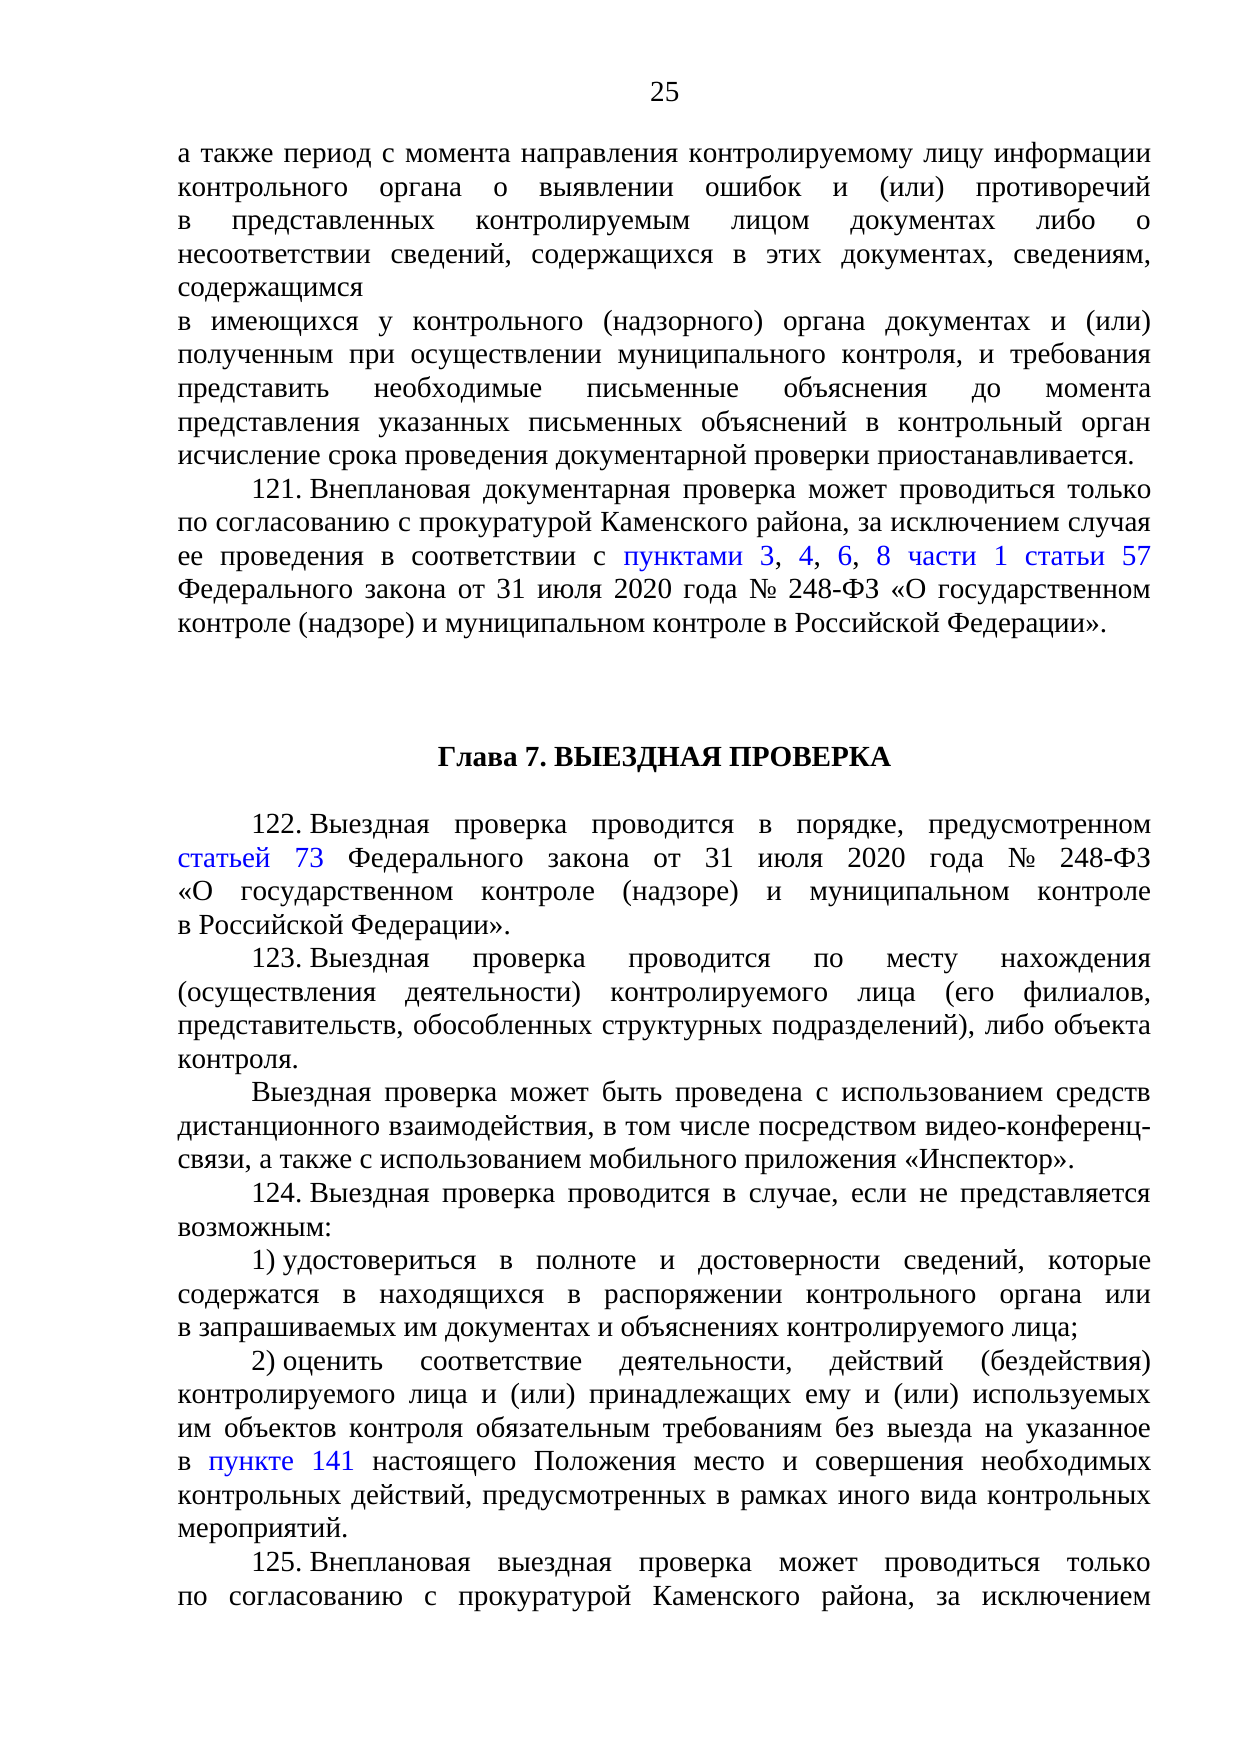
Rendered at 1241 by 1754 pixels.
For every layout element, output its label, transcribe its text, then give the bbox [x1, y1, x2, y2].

text 124. Выездная проверка проводится в случае, если не представляется возможным: [177, 1175, 1152, 1242]
text 121. Внеплановая документарная проверка может проводиться только по согласованию с прокуратурой Каменского района, за исключением случая ее проведения в соответствии с пунктами 3, 4, 6, 8 части 1 статьи 57 Федерального закона от 31 июля 2020 года № 248-ФЗ «О государственном контроле (надзоре) и муниципальном контроле в Российской Федерации». [177, 471, 1152, 638]
text Выездная проверка может быть проведена с использованием средств дистанционного взаимодействия, в том числе посредством видео-конференц-связи, а также с использованием мобильного приложения «Инспектор». [177, 1074, 1152, 1175]
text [177, 1544, 1152, 1611]
text 122. Выездная проверка проводится в порядке, предусмотренном статьей 73 Федерального закона от 31 июля 2020 года № 248-ФЗ «О государственном контроле (надзоре) и муниципальном контроле в Российской Федерации». [177, 806, 1152, 940]
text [177, 135, 1152, 471]
text 1) удостовериться в полноте и достоверности сведений, которые содержатся в находящихся в распоряжении контрольного органа или в запрашиваемых им документах и объяснениях контролируемого лица; [177, 1242, 1152, 1343]
title Глава 7. ВЫЕЗДНАЯ ПРОВЕРКА [177, 739, 1152, 773]
text 123. Выездная проверка проводится по месту нахождения (осуществления деятельности) контролируемого лица (его филиалов, представительств, обособленных структурных подразделений), либо объекта контроля. [177, 940, 1152, 1074]
text 2) оценить соответствие деятельности, действий (бездействия) контролируемого лица и (или) принадлежащих ему и (или) используемых им объектов контроля обязательным требованиям без выезда на указанное в пункте 141 настоящего Положения место и совершения необходимых контрольных действий, предусмотренных в рамках иного вида контрольных мероприятий. [177, 1343, 1152, 1544]
